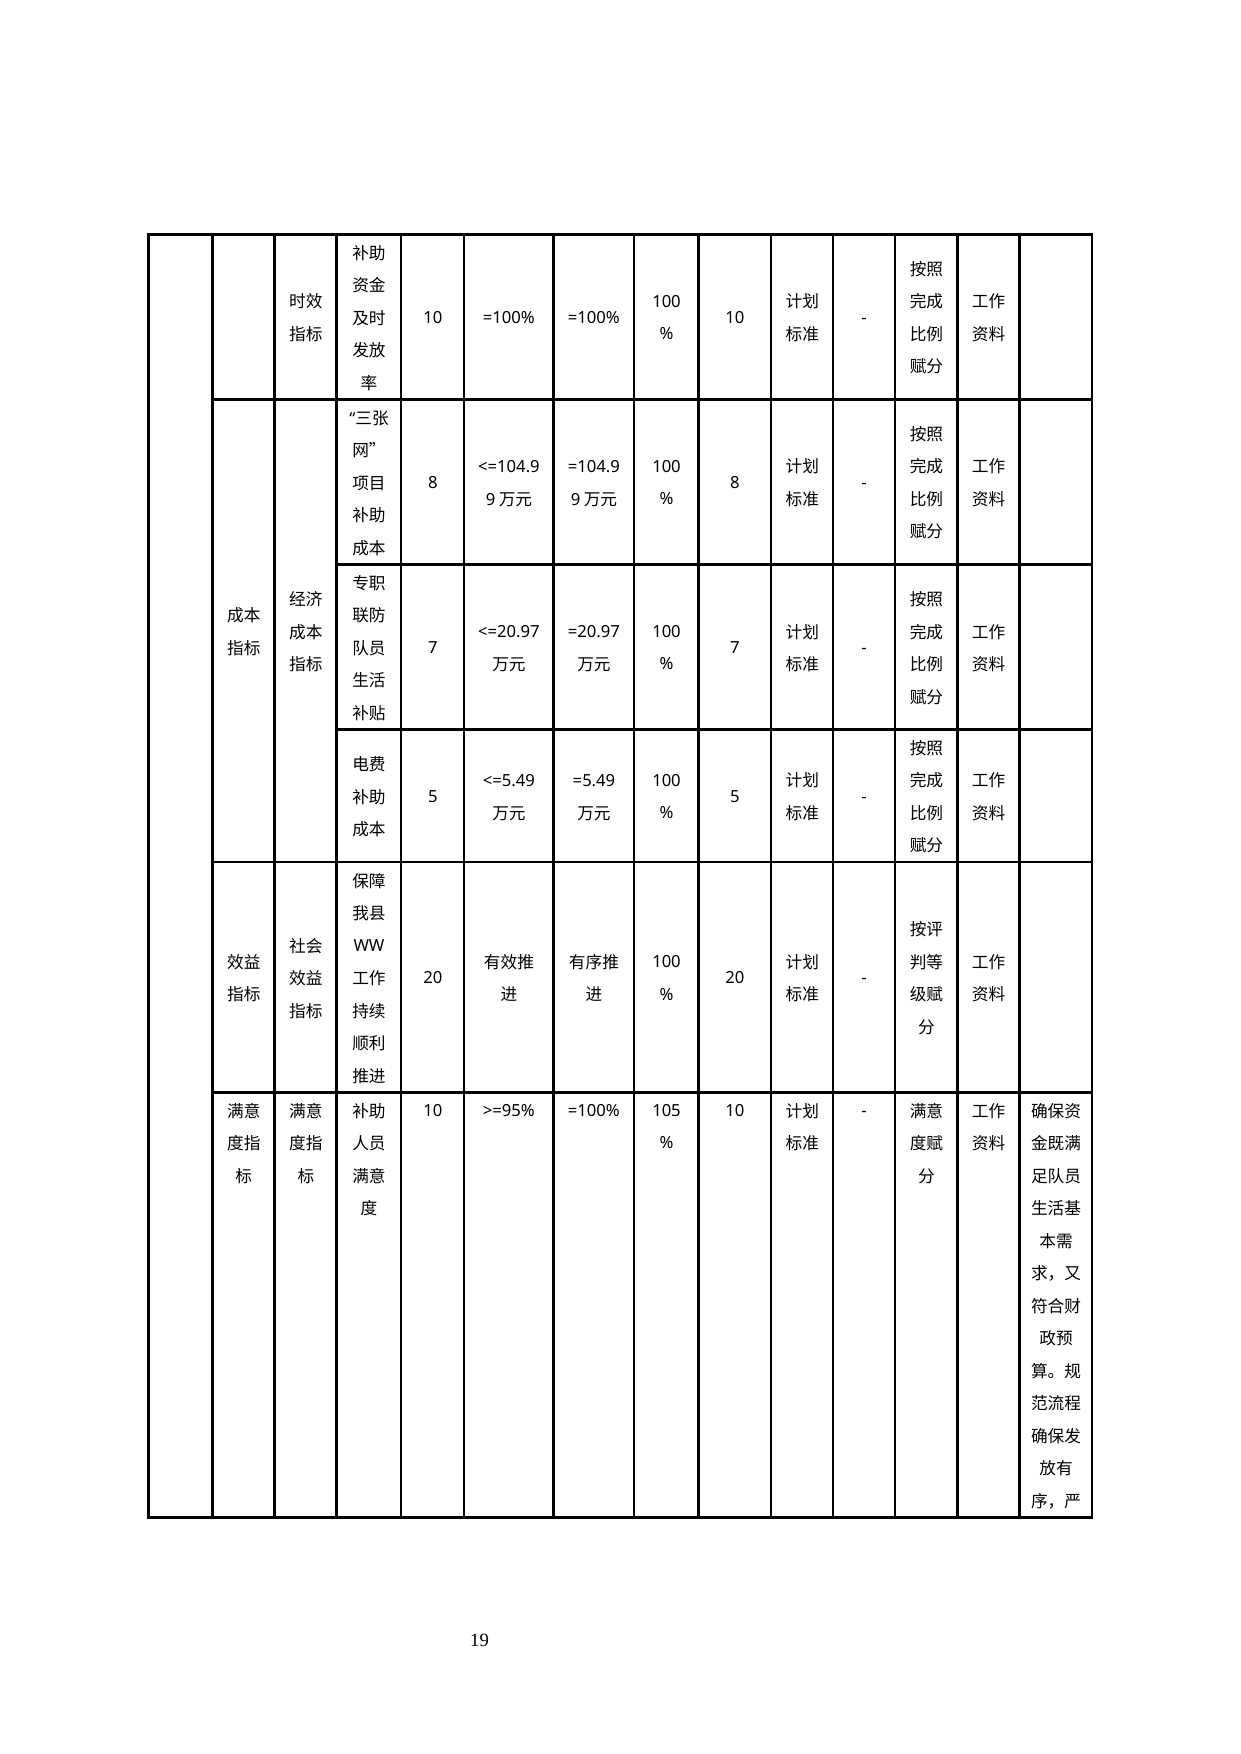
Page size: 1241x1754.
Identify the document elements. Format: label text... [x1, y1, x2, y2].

table_cell 7 [402, 566, 463, 728]
table_cell 社会效益指标 [276, 863, 335, 1091]
table_cell 10 [700, 236, 770, 398]
table_cell 7 [700, 566, 770, 728]
table_cell - [834, 566, 894, 728]
table_cell <=20.97万元 [465, 566, 552, 728]
table_cell 20 [700, 863, 770, 1091]
table_cell 成本指标 [214, 401, 273, 861]
table_cell 计划标准 [772, 236, 832, 398]
table_cell 经济成本指标 [276, 401, 335, 861]
table_cell 有序推进 [555, 863, 633, 1091]
table_cell 工作资料 [959, 566, 1018, 728]
table_cell 10 [402, 1094, 463, 1516]
table_cell 5 [402, 731, 463, 861]
table_cell 效益指标 [214, 863, 273, 1091]
table_cell [1021, 731, 1091, 861]
table_cell [1021, 401, 1091, 563]
table_cell - [834, 731, 894, 861]
table_cell 补助资金及时发放率 [338, 236, 400, 398]
table_cell 8 [402, 401, 463, 563]
table_cell >=95% [465, 1094, 552, 1516]
table_cell 电费补助成本 [338, 731, 400, 861]
table_cell =20.97万元 [555, 566, 633, 728]
table_cell - [834, 1094, 894, 1516]
table_cell [1021, 236, 1091, 398]
table_cell 100% [635, 731, 697, 861]
table_cell - [834, 236, 894, 398]
table_cell 计划标准 [772, 1094, 832, 1516]
table_cell 满意度指标 [276, 1094, 335, 1516]
table_cell 按评判等级赋分 [896, 863, 956, 1091]
table_cell 8 [700, 401, 770, 563]
table_cell =100% [555, 236, 633, 398]
table_cell =104.99万元 [555, 401, 633, 563]
table_cell [1021, 863, 1091, 1091]
table_cell =100% [465, 236, 552, 398]
table_cell <=5.49万元 [465, 731, 552, 861]
table_cell 5 [700, 731, 770, 861]
table_cell 工作资料 [959, 731, 1018, 861]
table_cell 工作资料 [959, 401, 1018, 563]
table_cell 计划标准 [772, 863, 832, 1091]
table_cell 按照完成比例赋分 [896, 731, 956, 861]
table_cell 工作资料 [959, 1094, 1018, 1516]
table_cell 按照完成比例赋分 [896, 566, 956, 728]
table_cell 计划标准 [772, 731, 832, 861]
table_cell 按照完成比例赋分 [896, 236, 956, 398]
table_cell 时效指标 [276, 236, 335, 398]
table_cell 按照完成比例赋分 [896, 401, 956, 563]
table_cell 100% [635, 236, 697, 398]
table_cell 10 [700, 1094, 770, 1516]
table_cell 105% [635, 1094, 697, 1516]
table_cell 满意度指标 [214, 1094, 273, 1516]
table_cell 满意度赋分 [896, 1094, 956, 1516]
table_cell 20 [402, 863, 463, 1091]
table_cell <=104.99万元 [465, 401, 552, 563]
table_cell [1021, 566, 1091, 728]
table_cell =5.49万元 [555, 731, 633, 861]
table_cell 工作资料 [959, 863, 1018, 1091]
table_cell - [834, 863, 894, 1091]
table_cell 有效推进 [465, 863, 552, 1091]
table_cell 100% [635, 401, 697, 563]
table_cell “三张网”项目补助成本 [338, 401, 400, 563]
table_cell =100% [555, 1094, 633, 1516]
table_cell 100% [635, 566, 697, 728]
table_cell 100% [635, 863, 697, 1091]
table_cell 计划标准 [772, 566, 832, 728]
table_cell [1021, 1094, 1091, 1516]
table_cell 补助人员满意度 [338, 1094, 400, 1516]
table_cell 工作资料 [959, 236, 1018, 398]
table_cell 10 [402, 236, 463, 398]
table_cell 计划标准 [772, 401, 832, 563]
table_cell 保障我县WW工作持续顺利推进 [338, 863, 400, 1091]
table_cell 专职联防队员生活补贴 [338, 566, 400, 728]
table_cell - [834, 401, 894, 563]
